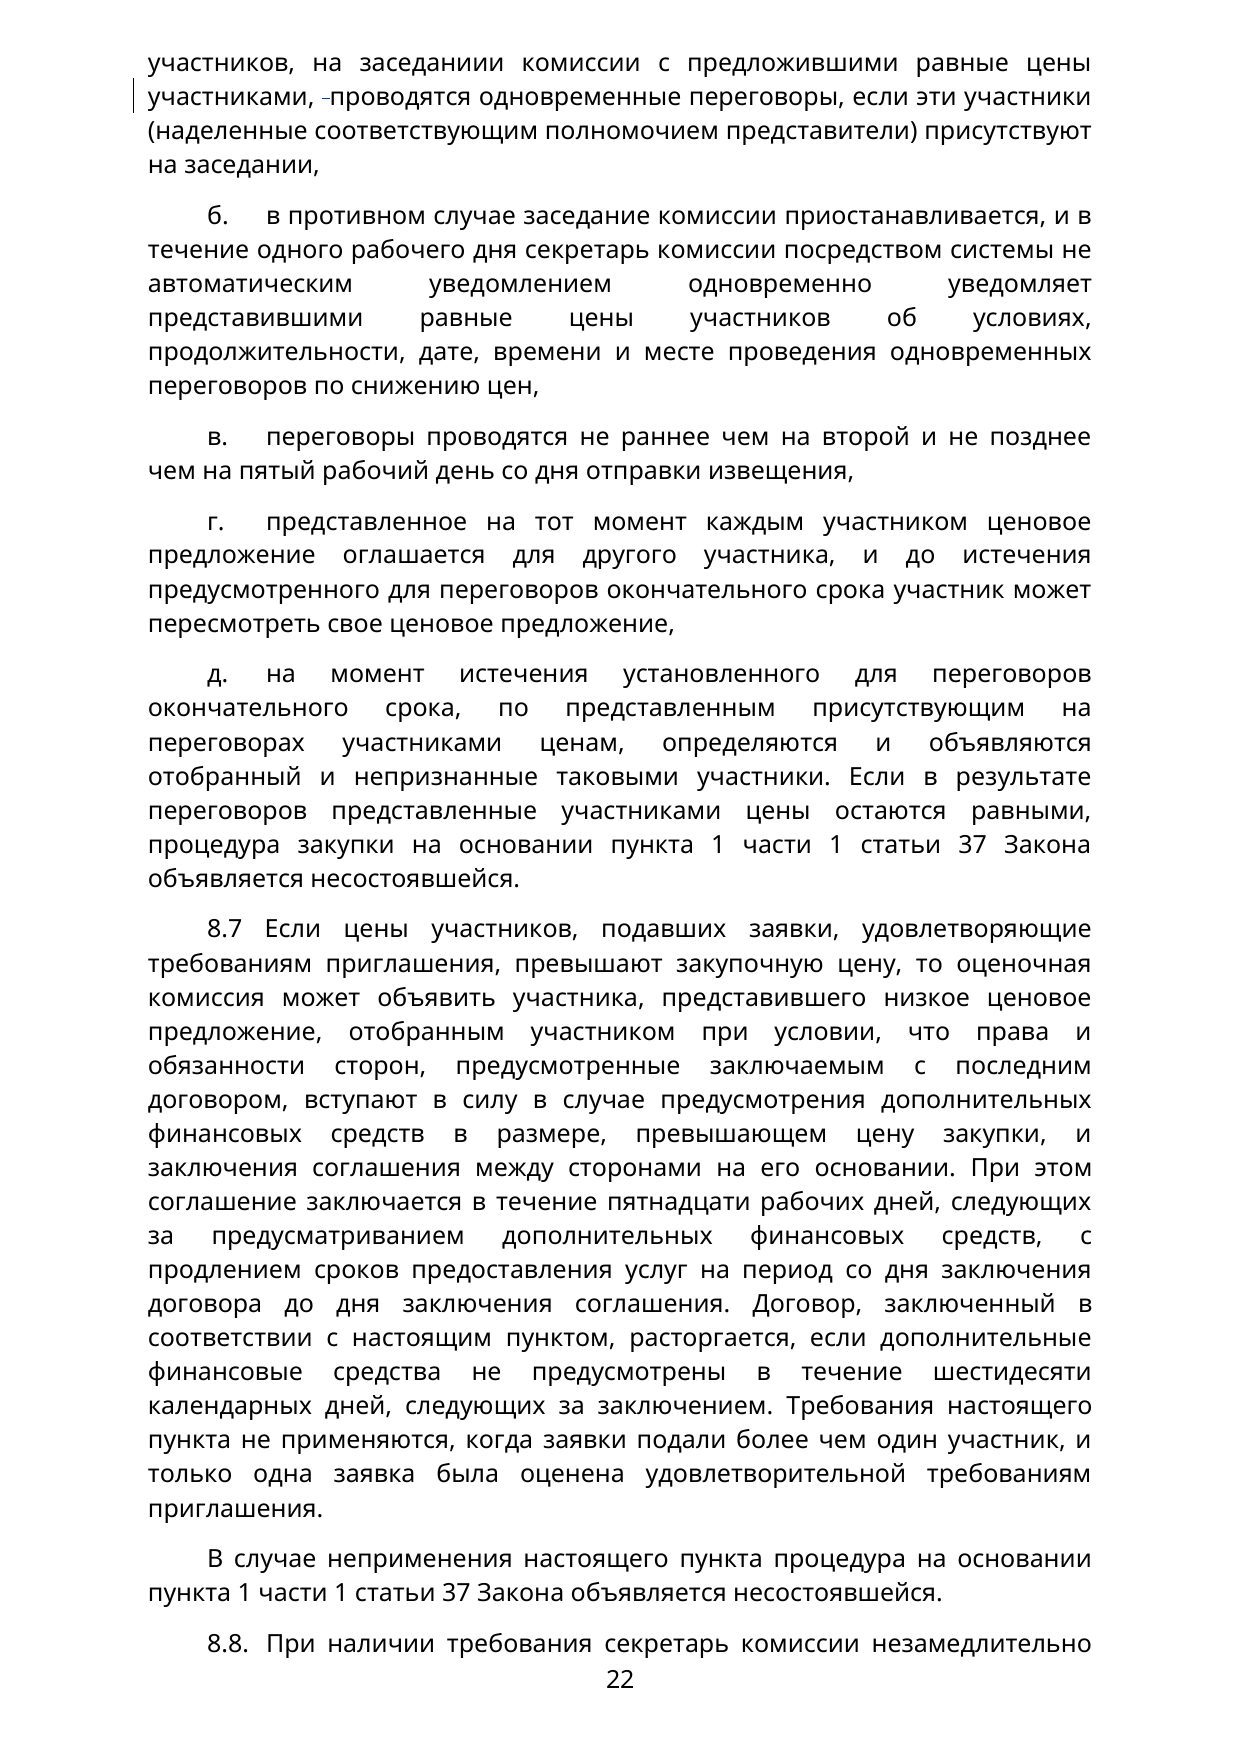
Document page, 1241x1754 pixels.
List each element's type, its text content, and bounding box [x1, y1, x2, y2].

text 8.7 Если цены участников, подавших заявки, удовлетворяющие требованиям приглашения, превышают закупочную цену, то оценочная комиссия может объявить участника, представившего низкое ценовое предложение, отобранным участником при условии, что права и обязанности сторон, предусмотренные заключаемым с последним договором, вступают в силу в случае предусмотрения дополнительных финансовых средств в размере, превышающем цену закупки, и заключения соглашения между сторонами на его основании. При этом соглашение заключается в течение пятнадцати рабочих дней, следующих за предусматриванием дополнительных финансовых средств, с продлением сроков предоставления услуг на период со дня заключения договора до дня заключения соглашения. Договор, заключенный в соответствии с настоящим пунктом, расторгается, если дополнительные финансовые средства не предусмотрены в течение шестидесяти календарных дней, следующих за заключением. Требования настоящего пункта не применяются, когда заявки подали более чем один участник, и только одна заявка была оценена удовлетворительной требованиям приглашения. [148, 911, 1092, 1524]
text г. представленное на тот момент каждым участником ценовое предложение оглашается для другого участника, и до истечения предусмотренного для переговоров окончательного срока участник может пересмотреть свое ценовое предложение, [148, 503, 1092, 639]
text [148, 44, 1092, 181]
text в. переговоры проводятся не раннее чем на второй и не позднее чем на пятый рабочий день со дня отправки извещения, [148, 418, 1092, 486]
text В случае неприменения настоящего пункта процедура на основании пункта 1 части 1 статьи 37 Закона объявляется несостоявшейся. [148, 1541, 1092, 1609]
text б. в противном случае заседание комиссии приостанавливается, и в течение одного рабочего дня секретарь комиссии посредством системы не автоматическим уведомлением одновременно уведомляет представившими равные цены участников об условиях, продолжительности, дате, времени и месте проведения одновременных переговоров по снижению цен, [148, 197, 1092, 402]
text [148, 1626, 1092, 1660]
text д. на момент истечения установленного для переговоров окончательного срока, по представленным присутствующим на переговорах участниками ценам, определяются и объявляются отобранный и непризнанные таковыми участники. Если в результате переговоров представленные участниками цены остаются равными, процедура закупки на основании пункта 1 части 1 статьи 37 Закона объявляется несостоявшейся. [148, 656, 1092, 894]
